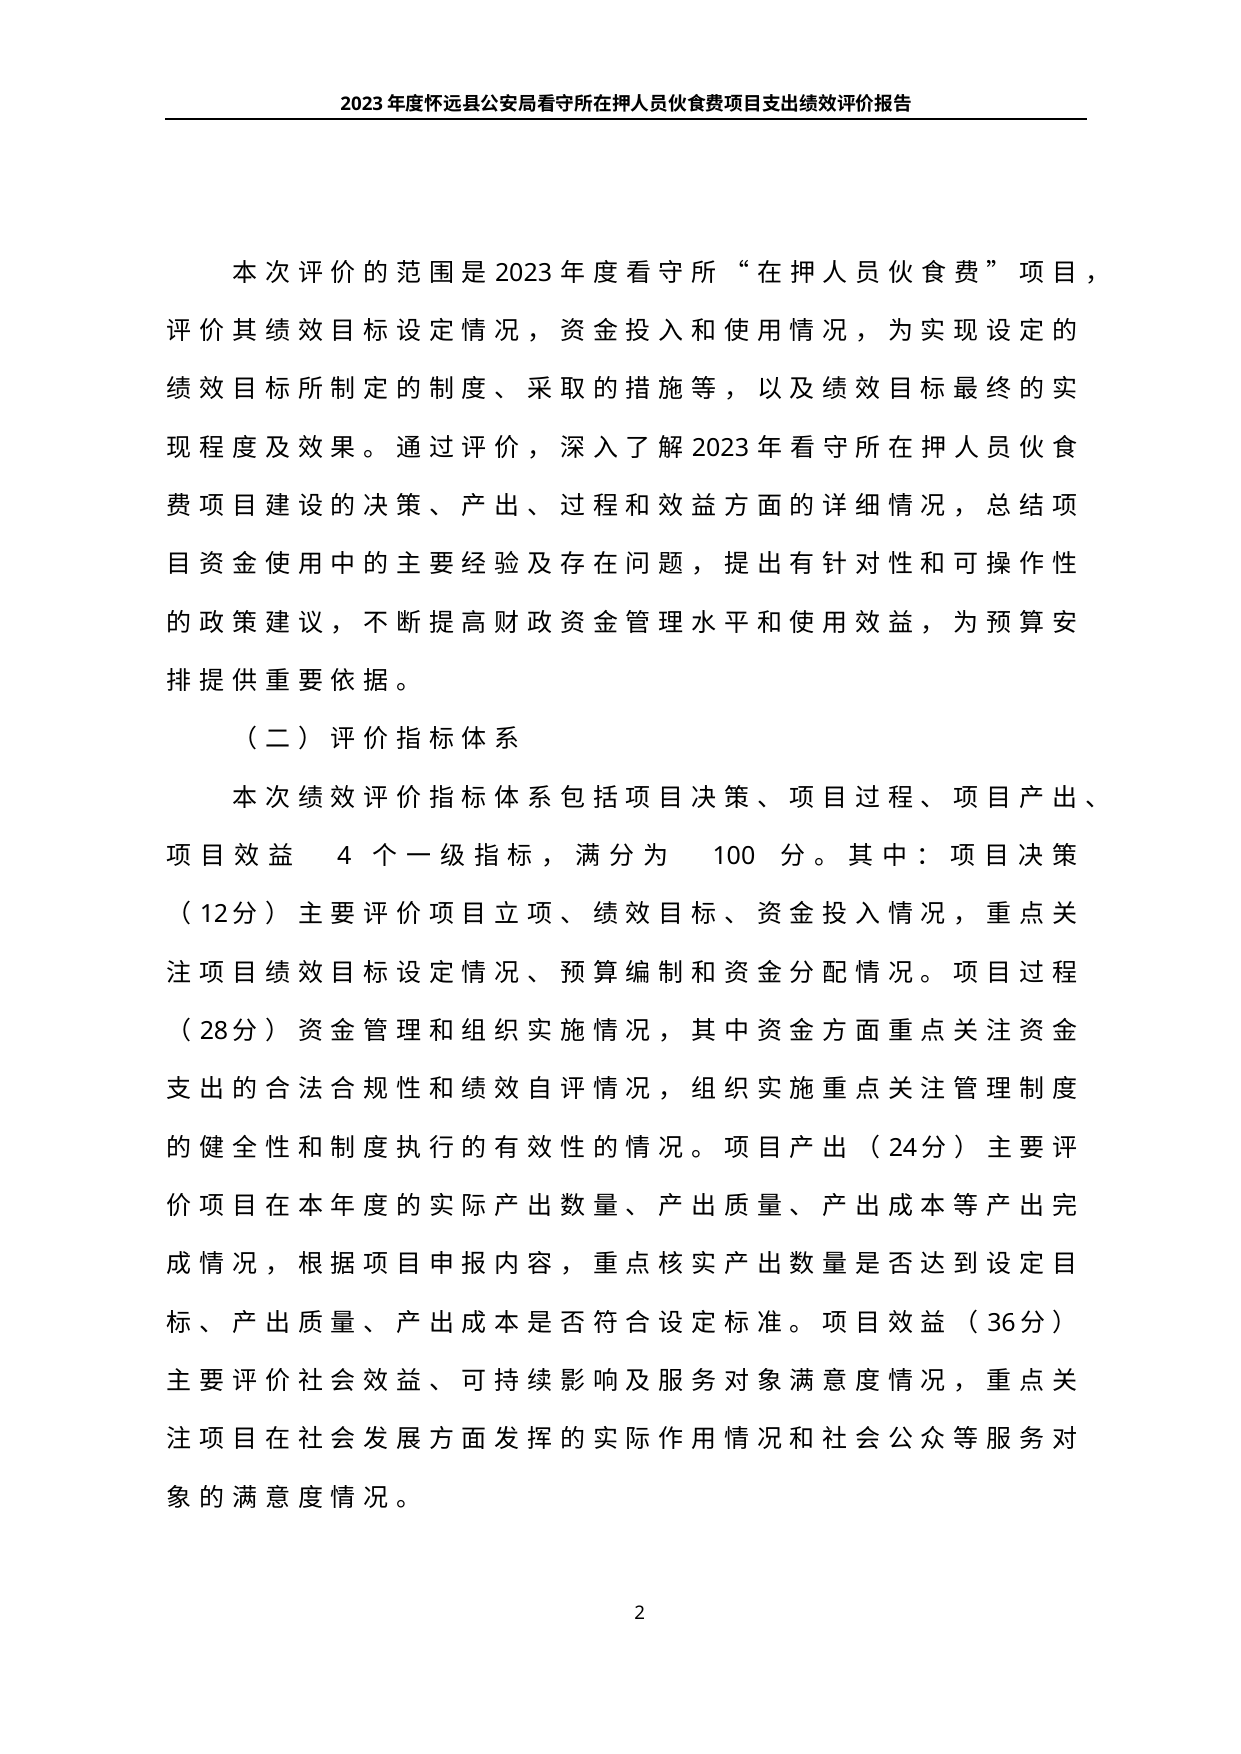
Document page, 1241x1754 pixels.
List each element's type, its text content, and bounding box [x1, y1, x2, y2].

text 本次评价的范围是2023年度看守所“在押人员伙食费”项目，评价其绩效目标设定情况，资金投入和使用情况，为实现设定的绩效目标所制定的制度、采取的措施等，以及绩效目标最终的实现程度及效果。通过评价，深入了解2023年看守所在押人员伙食费项目建设的决策、产出、过程和效益方面的详细情况，总结项目资金使用中的主要经验及存在问题，提出有针对性和可操作性的政策建议，不断提高财政资金管理水平和使用效益，为预算安排提供重要依据。 [167, 241, 1085, 708]
text 本次绩效评价指标体系包括项目决策、项目过程、项目产出、项目效益 4 个一级指标，满分为 100 分。其中：项目决策（12分）主要评价项目立项、绩效目标、资金投入情况，重点关注项目绩效目标设定情况、预算编制和资金分配情况。项目过程（28分）资金管理和组织实施情况，其中资金方面重点关注资金支出的合法合规性和绩效自评情况，组织实施重点关注管理制度的健全性和制度执行的有效性的情况。项目产出（24分）主要评价项目在本年度的实际产出数量、产出质量、产出成本等产出完成情况，根据项目申报内容，重点核实产出数量是否达到设定目标、产出质量、产出成本是否符合设定标准。项目效益（36分）主要评价社会效益、可持续影响及服务对象满意度情况，重点关注项目在社会发展方面发挥的实际作用情况和社会公众等服务对象的满意度情况。 [167, 766, 1085, 1524]
text （二）评价指标体系 [167, 708, 1085, 766]
